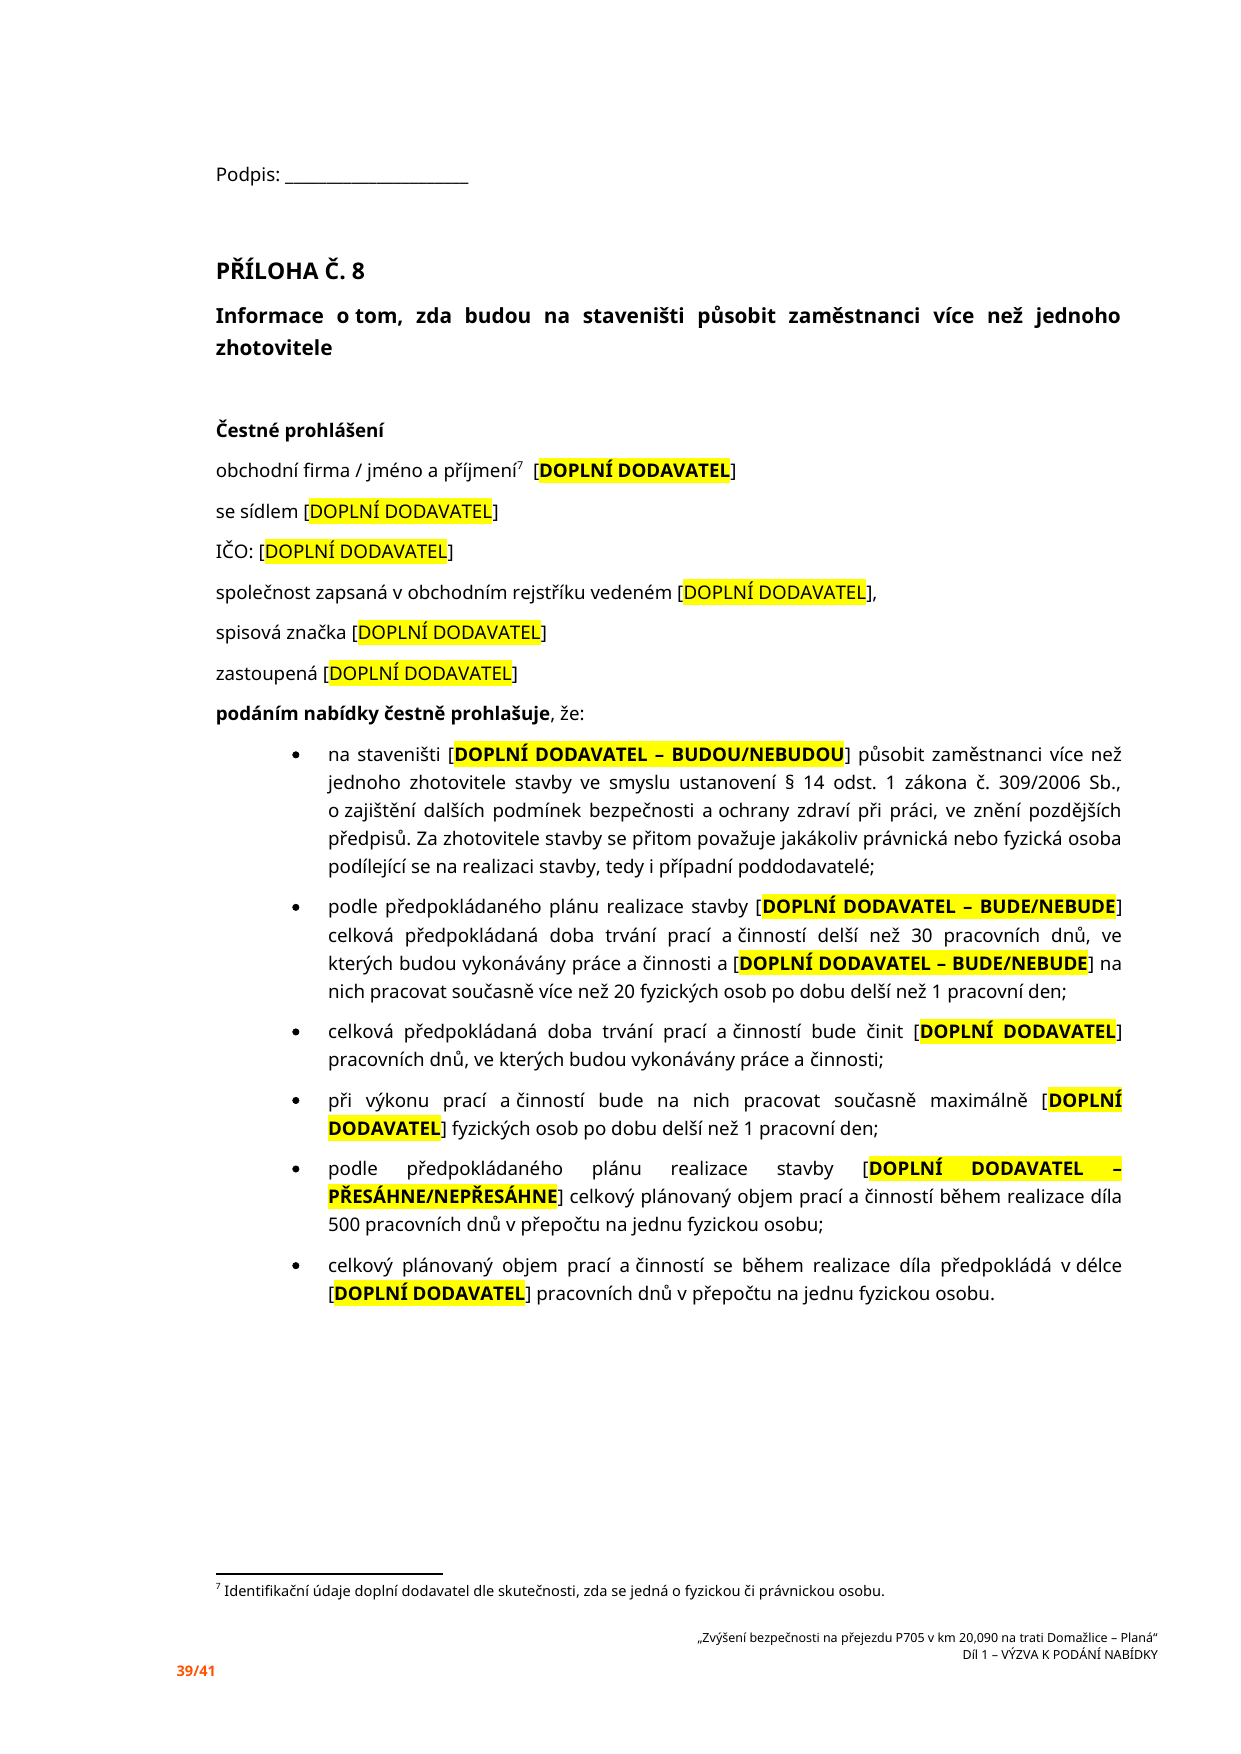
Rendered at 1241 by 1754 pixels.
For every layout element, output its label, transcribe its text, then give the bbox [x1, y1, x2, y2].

text celkový plánovaný objem prací a činností se během realizace díla předpokládá v délce [DOPLNÍ DODAVATEL] pracovních dnů v přepočtu na jednu fyzickou osobu. [292, 1252, 1122, 1306]
text Podpis: ______________________ [216, 161, 1122, 187]
text IČO: [DOPLNÍ DODAVATEL] [447, 539, 1122, 564]
text při výkonu prací a činností bude na nich pracovat současně maximálně [DOPLNÍ DODAVATEL] fyzických osob po dobu delší než 1 pracovní den; [292, 1087, 1122, 1141]
text zastoupená [DOPLNÍ DODAVATEL] [216, 660, 329, 686]
text podle předpokládaného plánu realizace stavby [DOPLNÍ DODAVATEL – BUDE/NEBUDE] celková předpokládaná doba trvání prací a činností delší než 30 pracovních dnů, ve kterých budou vykonávány práce a činnosti a [DOPLNÍ DODAVATEL – BUDE/NEBUDE] na nich pracovat současně více než 20 fyzických osob po dobu delší než 1 pracovní den; [292, 894, 1122, 1003]
text podle předpokládaného plánu realizace stavby [DOPLNÍ DODAVATEL – PŘESÁHNE/NEPŘESÁHNE] celkový plánovaný objem prací a činností během realizace díla 500 pracovních dnů v přepočtu na jednu fyzickou osobu; [292, 1156, 1122, 1237]
text obchodní firma / jméno a příjmení [DOPLNÍ DODAVATEL] [216, 458, 539, 483]
text spisová značka [DOPLNÍ DODAVATEL] [216, 620, 358, 645]
text Příloha č. 8 [216, 255, 1122, 286]
text Informace o tom, zda budou na staveništi působit zaměstnanci více než jednoho zhotovitele [216, 302, 1122, 361]
text zastoupená [DOPLNÍ DODAVATEL] [512, 660, 1122, 686]
text spisová značka [DOPLNÍ DODAVATEL] [541, 620, 1122, 645]
text společnost zapsaná v obchodním rejstříku vedeném [DOPLNÍ DODAVATEL], [216, 579, 683, 605]
text podáním nabídky čestně prohlašuje, že: [216, 701, 1122, 726]
text celková předpokládaná doba trvání prací a činností bude činit [DOPLNÍ DODAVATEL] pracovních dnů, ve kterých budou vykonávány práce a činnosti; [292, 1018, 1122, 1072]
text obchodní firma / jméno a příjmení [DOPLNÍ DODAVATEL] [730, 458, 1122, 483]
text se sídlem [DOPLNÍ DODAVATEL] [492, 498, 1122, 524]
text se sídlem [DOPLNÍ DODAVATEL] [216, 498, 309, 524]
text společnost zapsaná v obchodním rejstříku vedeném [DOPLNÍ DODAVATEL], [866, 579, 1122, 605]
text Čestné prohlášení [216, 417, 1122, 443]
text na staveništi [DOPLNÍ DODAVATEL – BUDOU/NEBUDOU] působit zaměstnanci více než jednoho zhotovitele stavby ve smyslu ustanovení § 14 odst. 1 zákona č. 309/2006 Sb., o zajištění dalších podmínek bezpečnosti a ochrany zdraví při práci, ve znění pozdějších předpisů. Za zhotovitele stavby se přitom považuje jakákoliv právnická nebo fyzická osoba podílející se na realizaci stavby, tedy i případní poddodavatelé; [292, 741, 1122, 879]
